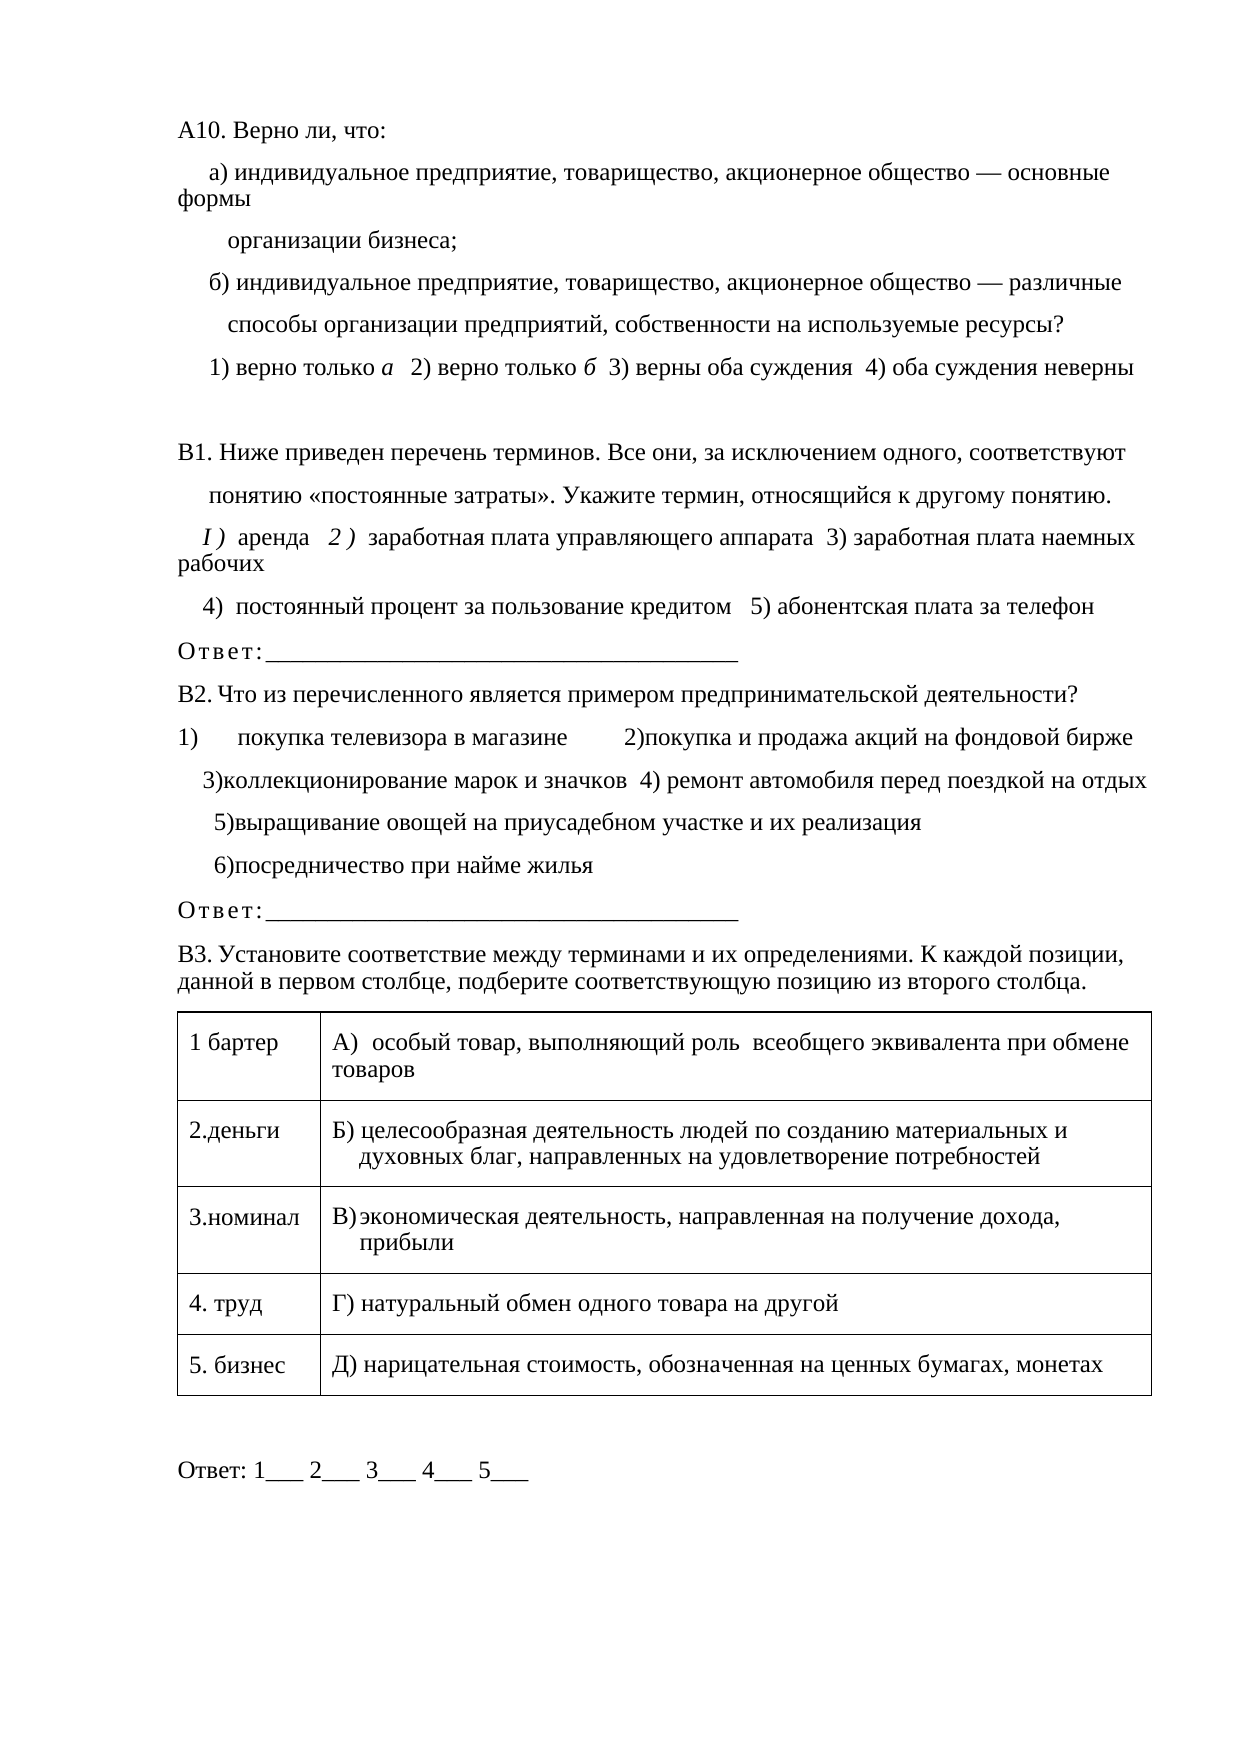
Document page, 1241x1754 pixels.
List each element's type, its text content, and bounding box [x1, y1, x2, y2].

table_cell 5. бизнес [178, 1335, 320, 1395]
text 5)выращивание овощей на приусадебном участке и их реализация [214, 810, 1152, 836]
text Ответ: [177, 636, 1152, 665]
table_cell 3.номинал [178, 1187, 320, 1273]
text 1) верно только а 2) верно только б 3) верны оба суждения 4) оба суждения неверны [177, 354, 1152, 380]
table_cell B) экономическая деятельность, направленная на получение дохода, прибыли [321, 1187, 1151, 1273]
text 4) постоянный процент за пользование кредитом 5) абонентская плата за телефон [177, 594, 1152, 620]
text 6)посредничество при найме жилья [214, 853, 1152, 879]
text B3. Установите соответствие между терминами и их определениями. К каждой позиции, данной в первом столбце, подберите соответствующую позицию из второго столбца. [177, 941, 1152, 995]
text А10. Верно ли, что: [177, 118, 1152, 144]
table_cell 4. труд [178, 1274, 320, 1334]
table_cell 2.деньги [178, 1101, 320, 1186]
text 3)коллекционирование марок и значков 4) ремонт автомобиля перед поездкой на отдых [177, 767, 1152, 793]
list покупка телевизора в магазине 2)покупка и продажа акций на фондовой бирже [177, 724, 1152, 751]
table_cell Г) натуральный обмен одного товара на другой [321, 1274, 1151, 1334]
table_header 1 бартер [178, 1013, 320, 1100]
text B2. Что из перечисленного является примером предпринимательской деятельности? [177, 682, 1152, 708]
text I) аренда 2) заработная плата управляющего аппарата 3) заработная плата наемных рабочих [177, 525, 1152, 577]
text В1. Ниже приведен перечень терминов. Все они, за исключением одного, соответствуют [177, 439, 1152, 466]
table_cell Б) целесообразная деятельность людей по созданию материальных и духовных благ, направленных на удовлетворение потребностей [321, 1101, 1151, 1186]
text Ответ: 1___ 2___ 3___ 4___ 5___ [177, 1457, 1152, 1484]
text Ответ: [177, 895, 1152, 924]
table_header A) особый товар, выполняющий роль всеобщего эквивалента при обмене товаров [321, 1013, 1151, 1100]
text способы организации предприятий, собственности на используемые ресурсы? [177, 312, 1152, 338]
text а) индивидуальное предприятие, товарищество, акционерное общество — основные формы [177, 160, 1152, 211]
table_cell Д) нарицательная стоимость, обозначенная на ценных бумагах, монетах [321, 1335, 1151, 1395]
text понятию «постоянные затраты». Укажите термин, относящийся к другому понятию. [177, 482, 1152, 508]
text б) индивидуальное предприятие, товарищество, акционерное общество — различные [177, 270, 1152, 296]
text организации бизнеса; [177, 228, 1152, 253]
